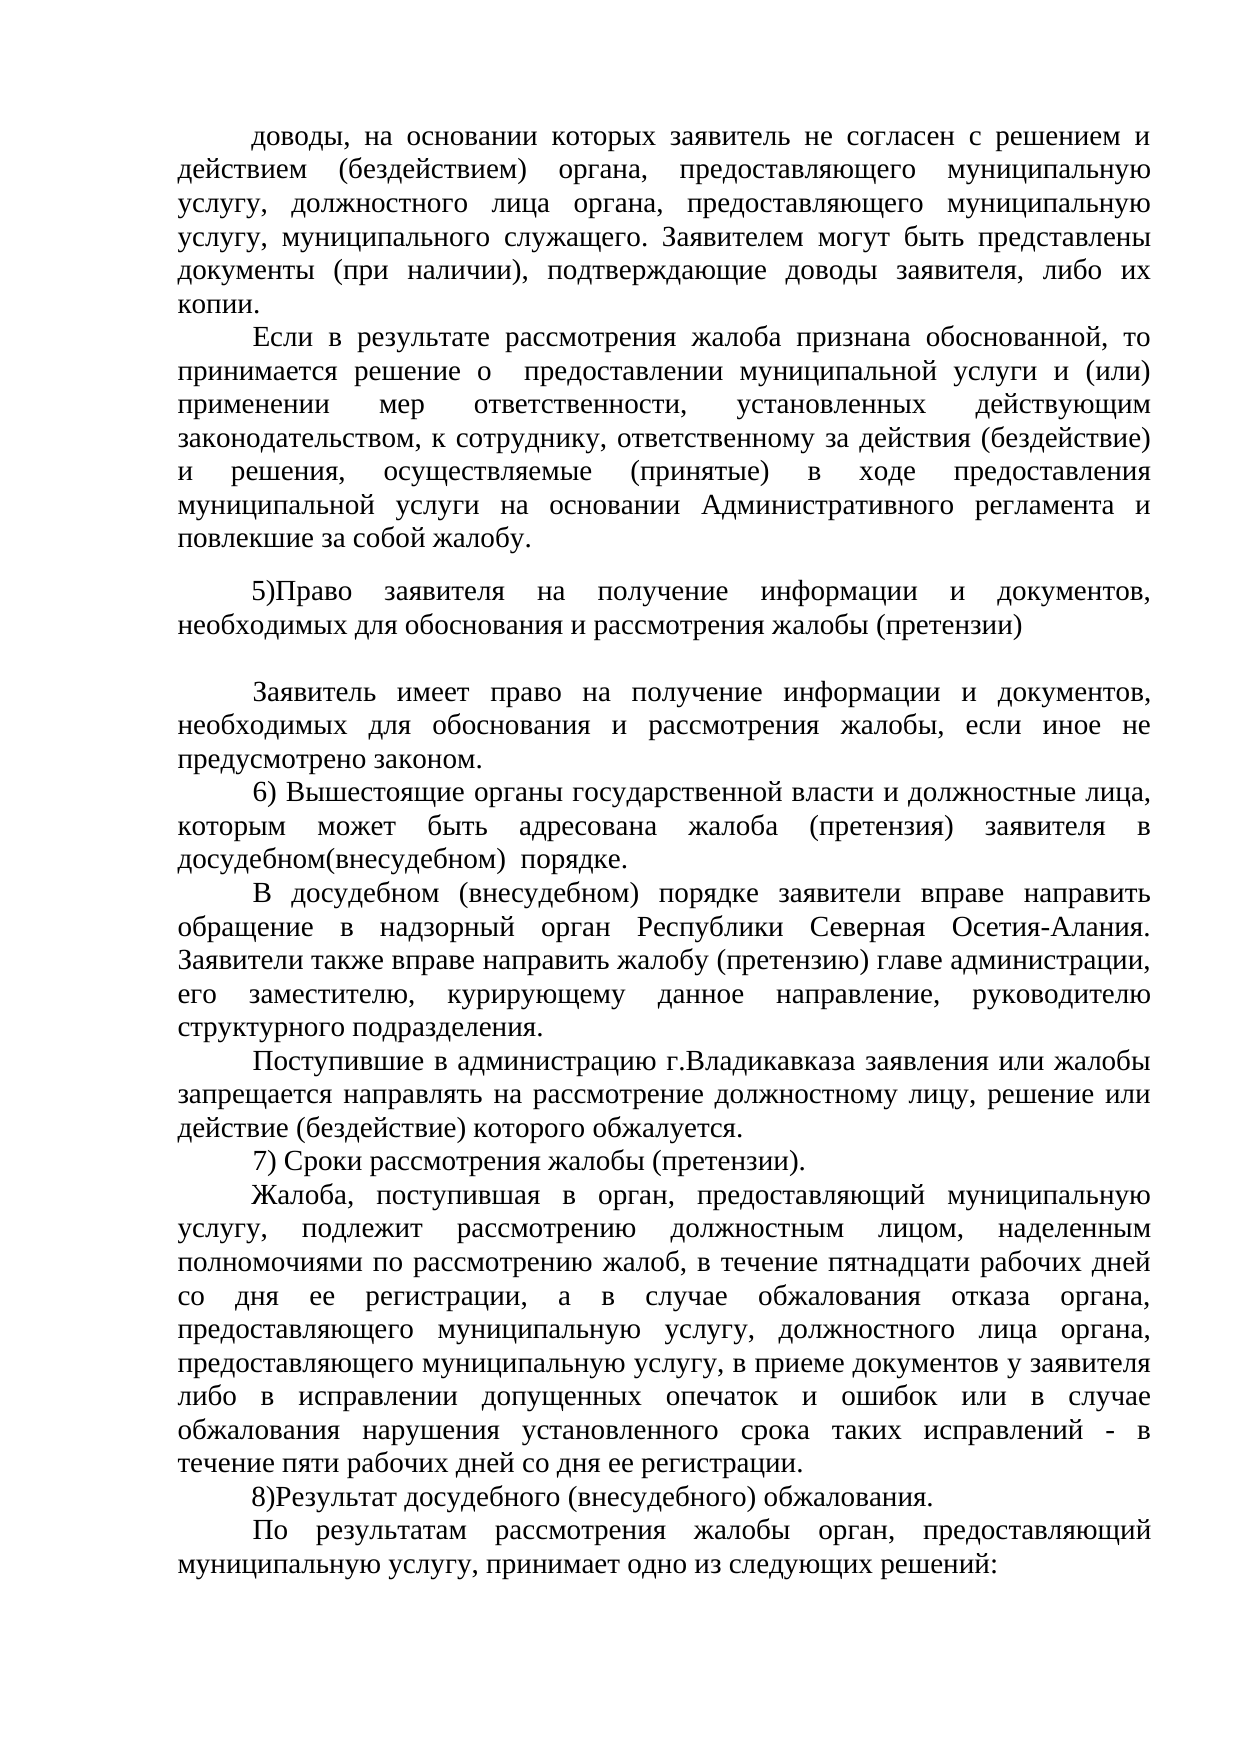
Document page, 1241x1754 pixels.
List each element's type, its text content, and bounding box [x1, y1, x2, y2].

text В досудебном (внесудебном) порядке заявители вправе направить обращение в надзорный орган Республики Северная Осетия-Алания. Заявители также вправе направить жалобу (претензию) главе администрации, его заместителю, курирующему данное направление, руководителю структурного подразделения. [177, 875, 1152, 1043]
text Если в результате рассмотрения жалоба признана обоснованной, то принимается решение о предоставлении муниципальной услуги и (или) применении мер ответственности, установленных действующим законодательством, к сотруднику, ответственному за действия (бездействие) и решения, осуществляемые (принятые) в ходе предоставления муниципальной услуги на основании Административного регламента и повлекшие за собой жалобу. [177, 319, 1152, 554]
text По результатам рассмотрения жалобы орган, предоставляющий муниципальную услугу, принимает одно из следующих решений: [177, 1512, 1152, 1579]
text Жалоба, поступившая в орган, предоставляющий муниципальную услугу, подлежит рассмотрению должностным лицом, наделенным полномочиями по рассмотрению жалоб, в течение пятнадцати рабочих дней со дня ее регистрации, а в случае обжалования отказа органа, предоставляющего муниципальную услугу, должностного лица органа, предоставляющего муниципальную услугу, в приеме документов у заявителя либо в исправлении допущенных опечаток и ошибок или в случае обжалования нарушения установленного срока таких исправлений - в течение пяти рабочих дней со дня ее регистрации. [177, 1177, 1152, 1479]
text 5)Право заявителя на получение информации и документов, необходимых для обоснования и рассмотрения жалобы (претензии) [177, 573, 1152, 640]
text доводы, на основании которых заявитель не согласен с решением и действием (бездействием) органа, предоставляющего муниципальную услугу, должностного лица органа, предоставляющего муниципальную услугу, муниципального служащего. Заявителем могут быть представлены документы (при наличии), подтверждающие доводы заявителя, либо их копии. [177, 118, 1152, 319]
text Поступившие в администрацию г.Владикавказа заявления или жалобы запрещается направлять на рассмотрение должностному лицу, решение или действие (бездействие) которого обжалуется. [177, 1043, 1152, 1143]
text 6) Вышестоящие органы государственной власти и должностные лица, которым может быть адресована жалоба (претензия) заявителя в досудебном(внесудебном) порядке. [177, 774, 1152, 875]
text 8)Результат досудебного (внесудебного) обжалования. [177, 1479, 1152, 1512]
text Заявитель имеет право на получение информации и документов, необходимых для обоснования и рассмотрения жалобы, если иное не предусмотрено законом. [177, 674, 1152, 774]
text 7) Сроки рассмотрения жалобы (претензии). [177, 1143, 1152, 1177]
